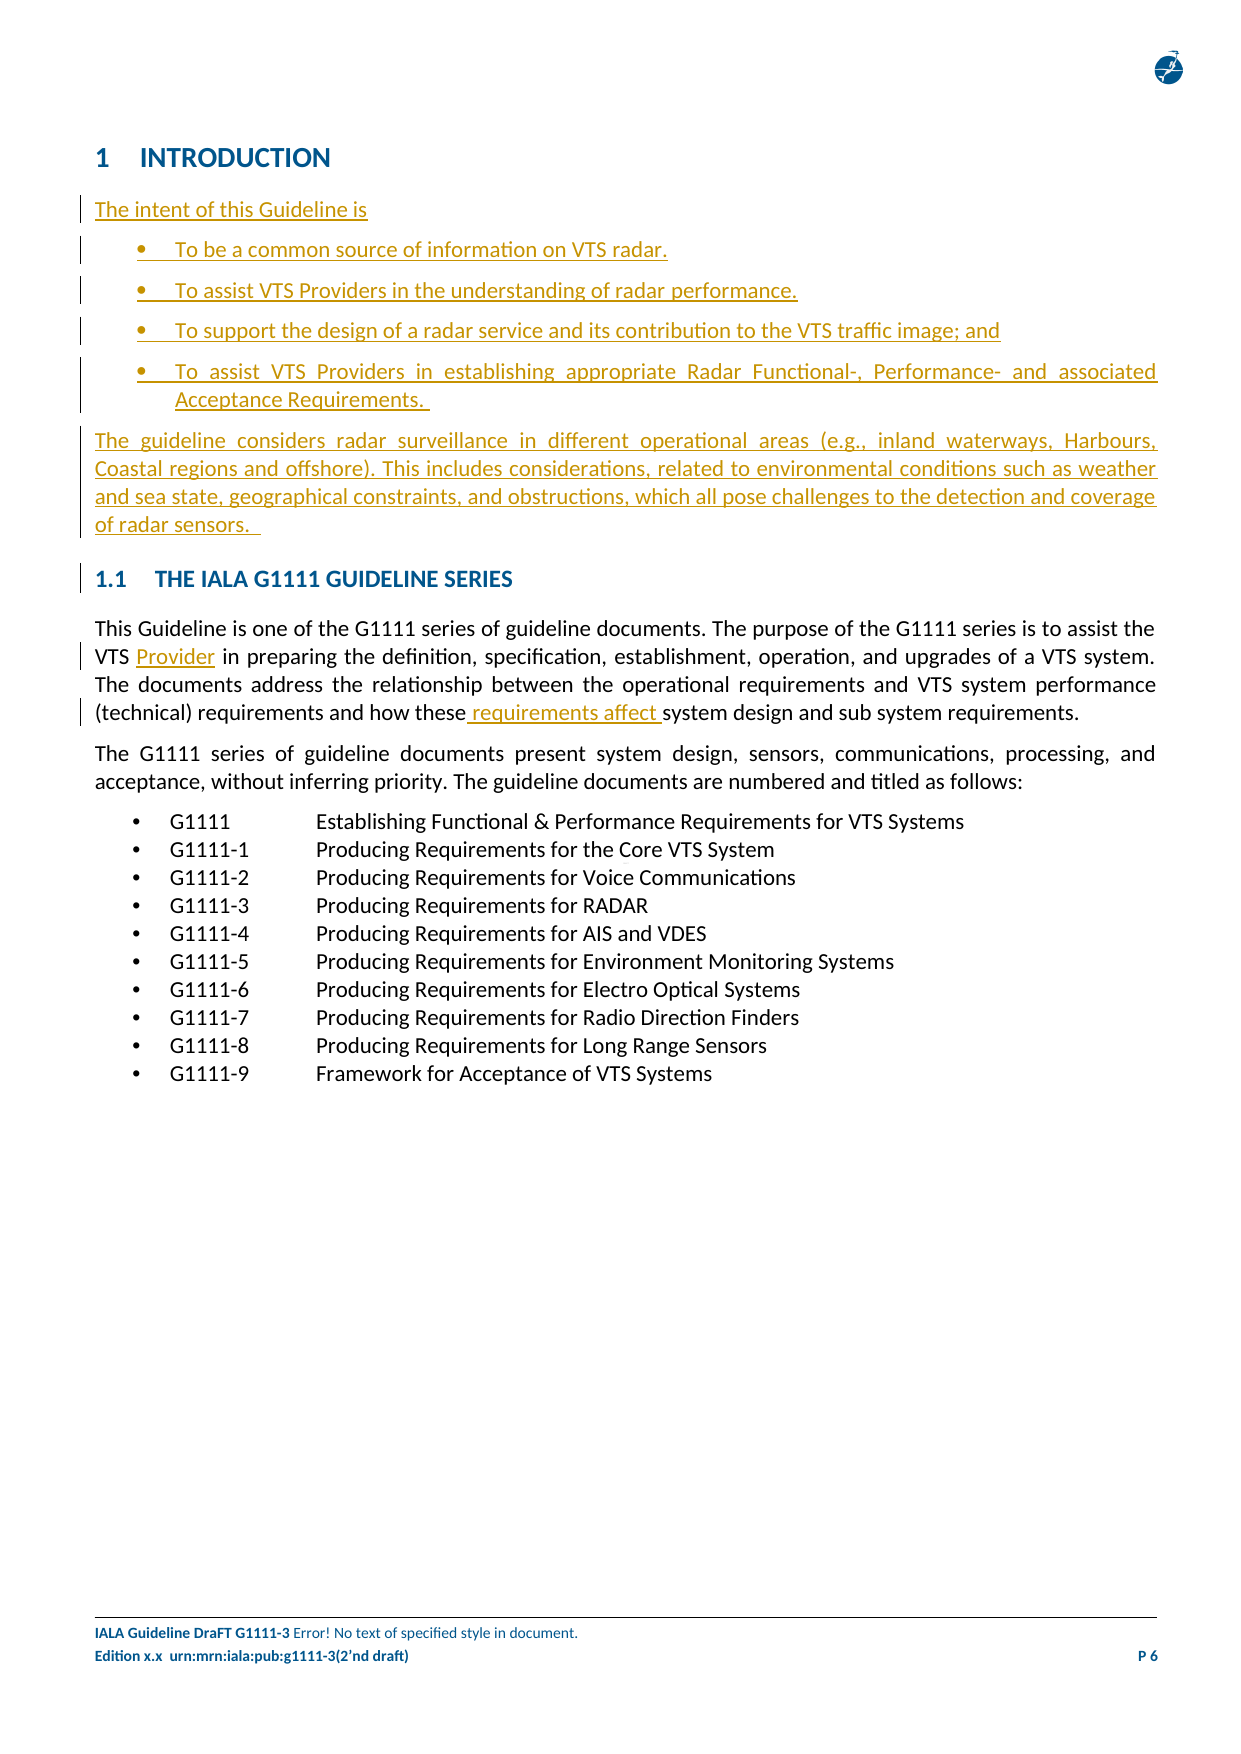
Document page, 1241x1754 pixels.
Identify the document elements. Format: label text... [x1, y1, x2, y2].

text The G1111 series of guideline documents present system design, sensors, communications, processing, and acceptance, without inferring priority. The guideline documents are numbered and titled as follows: [94, 739, 1157, 795]
list G1111-8 Producing Requirements for Long Range Sensors [132, 1031, 1157, 1059]
list G1111-9 Framework for Acceptance of VTS Systems [132, 1059, 1157, 1087]
text This Guideline is one of the G1111 series of guideline documents. The purpose of the G1111 series is to assist the VTS in preparing the definition, specification, establishment, operation, and upgrades of a VTS system. The documents address the relationship between the operational requirements and VTS system performance (technical) requirements and how thesesystem design and sub system requirements. [94, 614, 1157, 726]
list G1111-3 Producing Requirements for RADAR [132, 891, 1157, 919]
list G1111 Establishing Functional & Performance Requirements for VTS Systems [132, 807, 1157, 835]
list G1111-4 Producing Requirements for AIS and VDES [132, 919, 1157, 947]
list G1111-2 Producing Requirements for Voice Communications [132, 863, 1157, 891]
subtitle INTRODUCTION [94, 139, 1157, 174]
picture [1123, 0, 1241, 119]
subtitle The IALA G1111 guideline series [94, 563, 1157, 593]
list G1111-5 Producing Requirements for Environment Monitoring Systems [132, 947, 1157, 975]
list G1111-7 Producing Requirements for Radio Direction Finders [132, 1003, 1157, 1031]
list G1111-1 Producing Requirements for the Core VTS System [132, 835, 1157, 863]
list G1111-6 Producing Requirements for Electro Optical Systems [132, 975, 1157, 1003]
